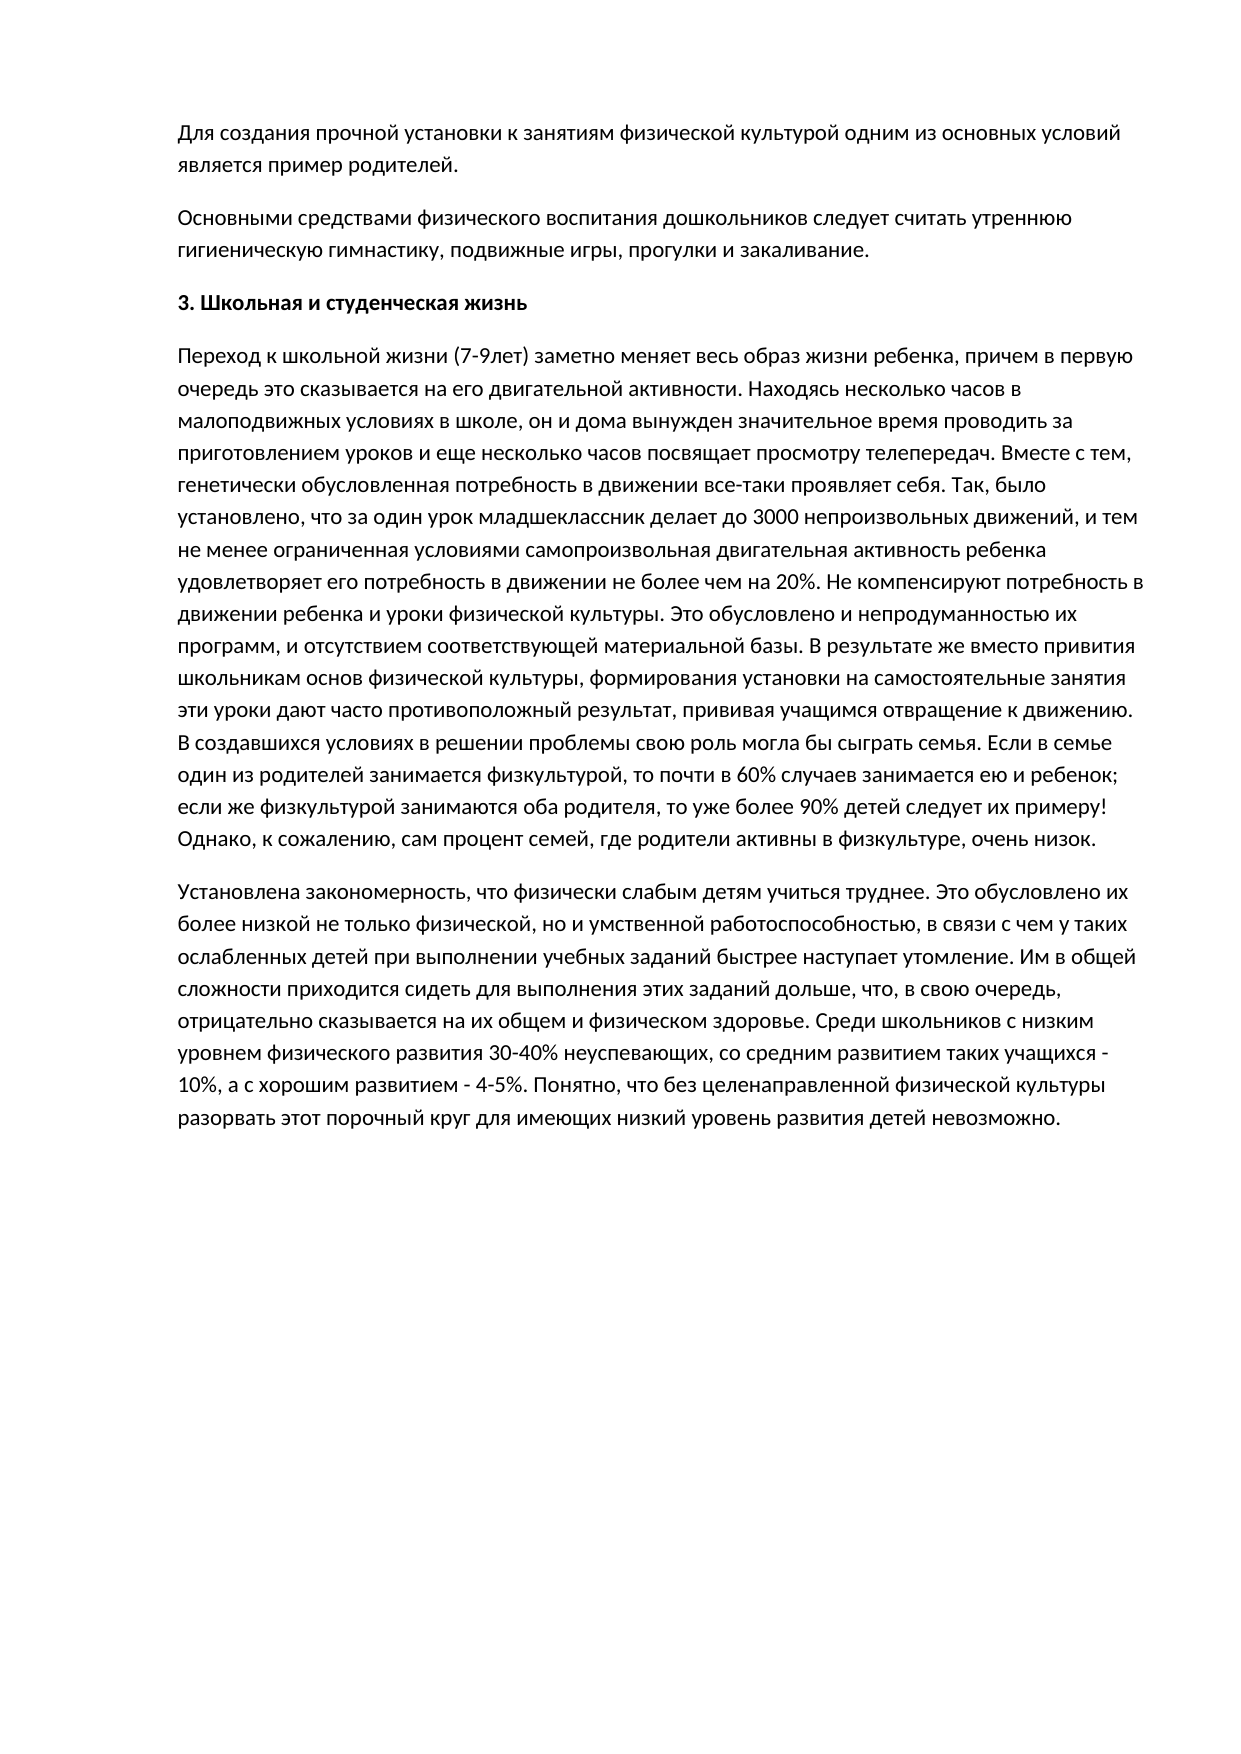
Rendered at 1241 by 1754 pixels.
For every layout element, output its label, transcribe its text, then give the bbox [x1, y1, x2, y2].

text Переход к школьной жизни (7-9лет) заметно меняет весь образ жизни ребенка, причем в первую очередь это сказывается на его двигательной активности. Находясь несколько часов в малоподвижных условиях в школе, он и дома вынужден значительное время проводить за приготовлением уроков и еще несколько часов посвящает просмотру телепередач. Вместе с тем, генетически обусловленная потребность в движении все-таки проявляет себя. Так, было установлено, что за один урок младшеклассник делает до 3000 непроизвольных движений, и тем не менее ограниченная условиями самопроизвольная двигательная активность ребенка удовлетворяет его потребность в движении не более чем на 20%. Не компенсируют потребность в движении ребенка и уроки физической культуры. Это обусловлено и непродуманностью их программ, и отсутствием соответствующей материальной базы. В результате же вместо привития школьникам основ физической культуры, формирования установки на самостоятельные занятия эти уроки дают часто противоположный результат, прививая учащимся отвращение к движению. В создавшихся условиях в решении проблемы свою роль могла бы сыграть семья. Если в семье один из родителей занимается физкультурой, то почти в 60% случаев занимается ею и ребенок; если же физкультурой занимаются оба родителя, то уже более 90% детей следует их примеру! Однако, к сожалению, сам процент семей, где родители активны в физкультуре, очень низок. [177, 342, 1152, 852]
text Для создания прочной установки к занятиям физической культурой одним из основных условий является пример родителей. [177, 118, 1152, 178]
text 3. Школьная и студенческая жизнь [177, 288, 1152, 317]
text Установлена закономерность, что физически слабым детям учиться труднее. Это обусловлено их более низкой не только физической, но и умственной работоспособностью, в связи с чем у таких ослабленных детей при выполнении учебных заданий быстрее наступает утомление. Им в общей сложности приходится сидеть для выполнения этих заданий дольше, что, в свою очередь, отрицательно сказывается на их общем и физическом здоровье. Среди школьников с низким уровнем физического развития 30-40% неуспевающих, со средним развитием таких учащихся - 10%, а с хорошим развитием - 4-5%. Понятно, что без целенаправленной физической культуры разорвать этот порочный круг для имеющих низкий уровень развития детей невозможно. [177, 877, 1152, 1131]
text Основными средствами физического воспитания дошкольников следует считать утреннюю гигиеническую гимнастику, подвижные игры, прогулки и закаливание. [177, 203, 1152, 263]
